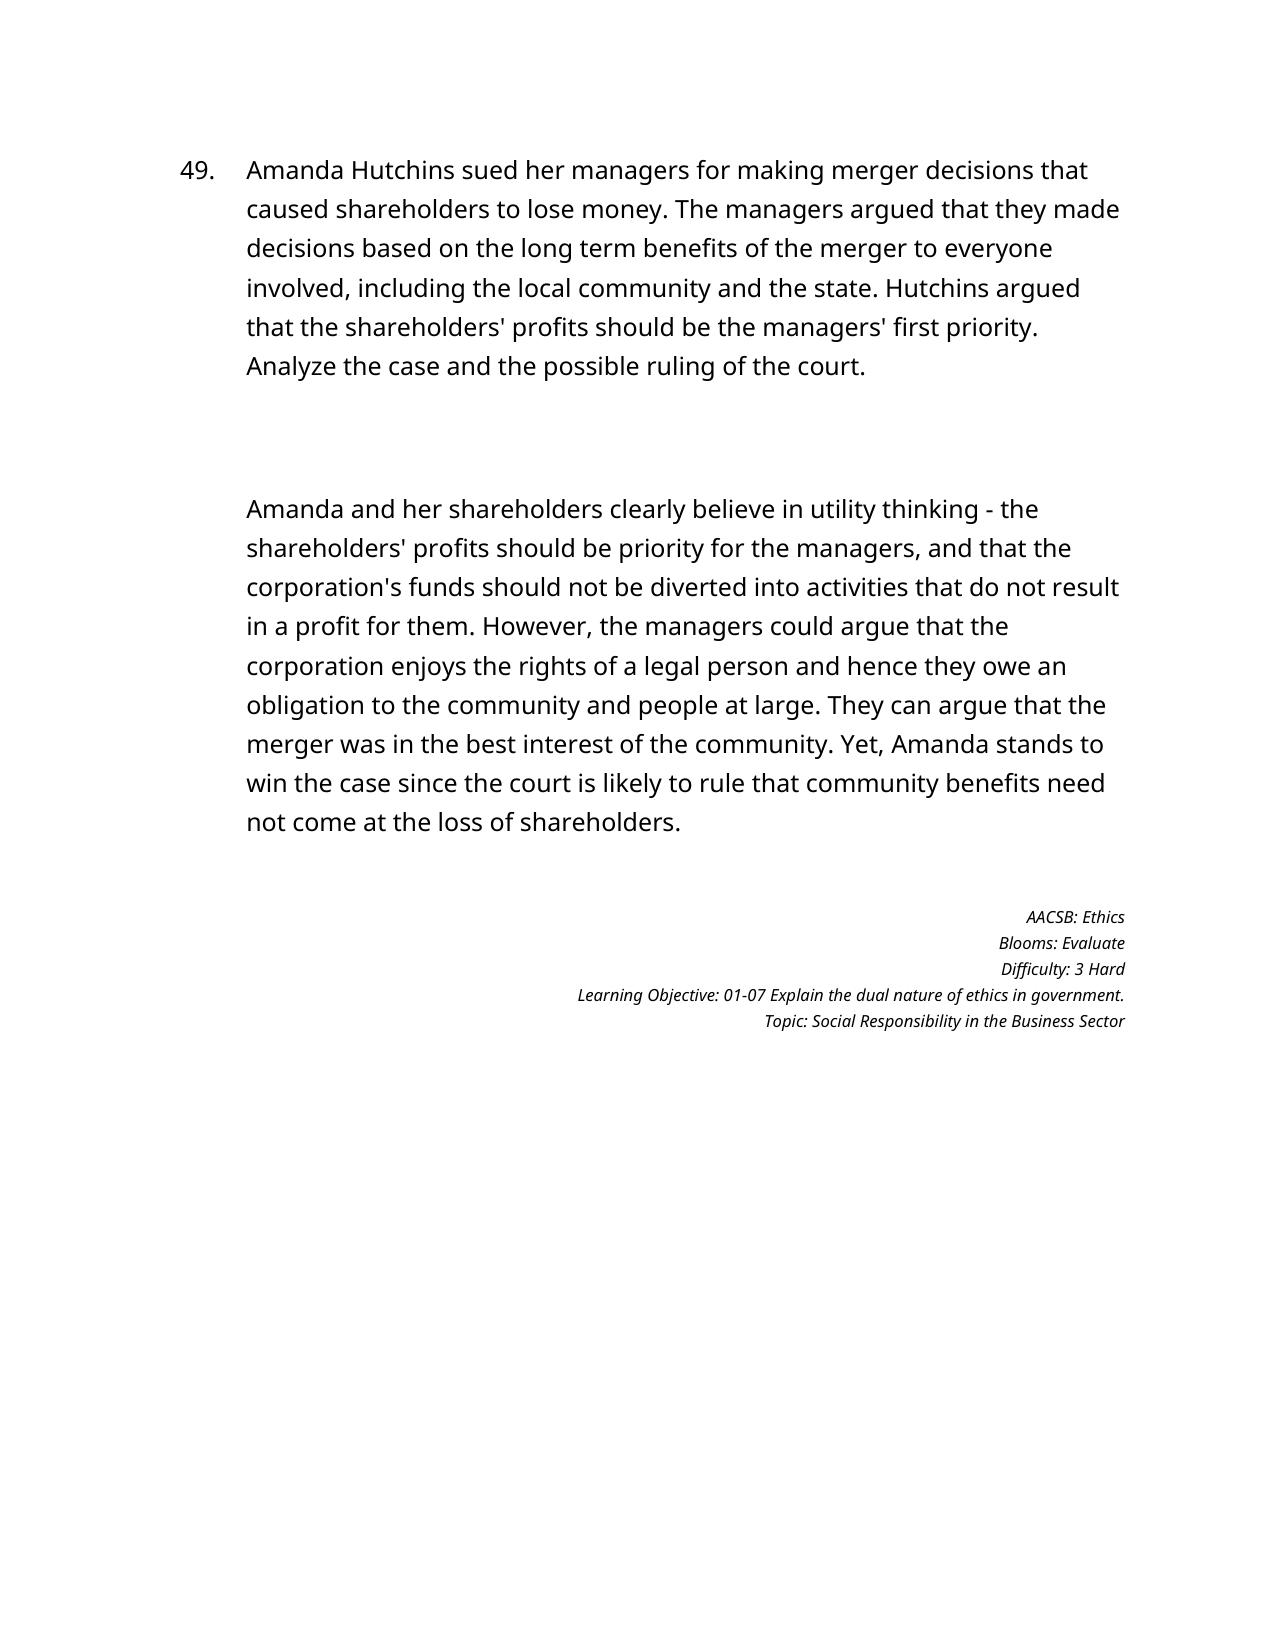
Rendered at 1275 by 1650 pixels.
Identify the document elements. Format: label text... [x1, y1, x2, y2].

table_header 49. [180, 153, 246, 876]
table_header Amanda Hutchins sued her managers for making merger decisions that caused shareholders to lose money. The managers argued that they made decisions based on the long term benefits of the merger to everyone involved, including the local community and the state. Hutchins argued that the shareholders' profits should be the managers' first priority. Analyze the case and the possible ruling of the court. Amanda and her shareholders clearly believe in utility thinking - the shareholders' profits should be priority for the managers, and that the corporation's funds should not be diverted into activities that do not result in a profit for them. However, the managers could argue that the corporation enjoys the rights of a legal person and hence they owe an obligation to the community and people at large. They can argue that the merger was in the best interest of the community. Yet, Amanda stands to win the case since the court is likely to rule that community benefits need not come at the loss of shareholders. [246, 153, 1125, 876]
table_header AACSB: Ethics Blooms: Evaluate Difficulty: 3 Hard Learning Objective: 01-07 Explain the dual nature of ethics in government. Topic: Social Responsibility in the Business Sector [180, 905, 1125, 1068]
